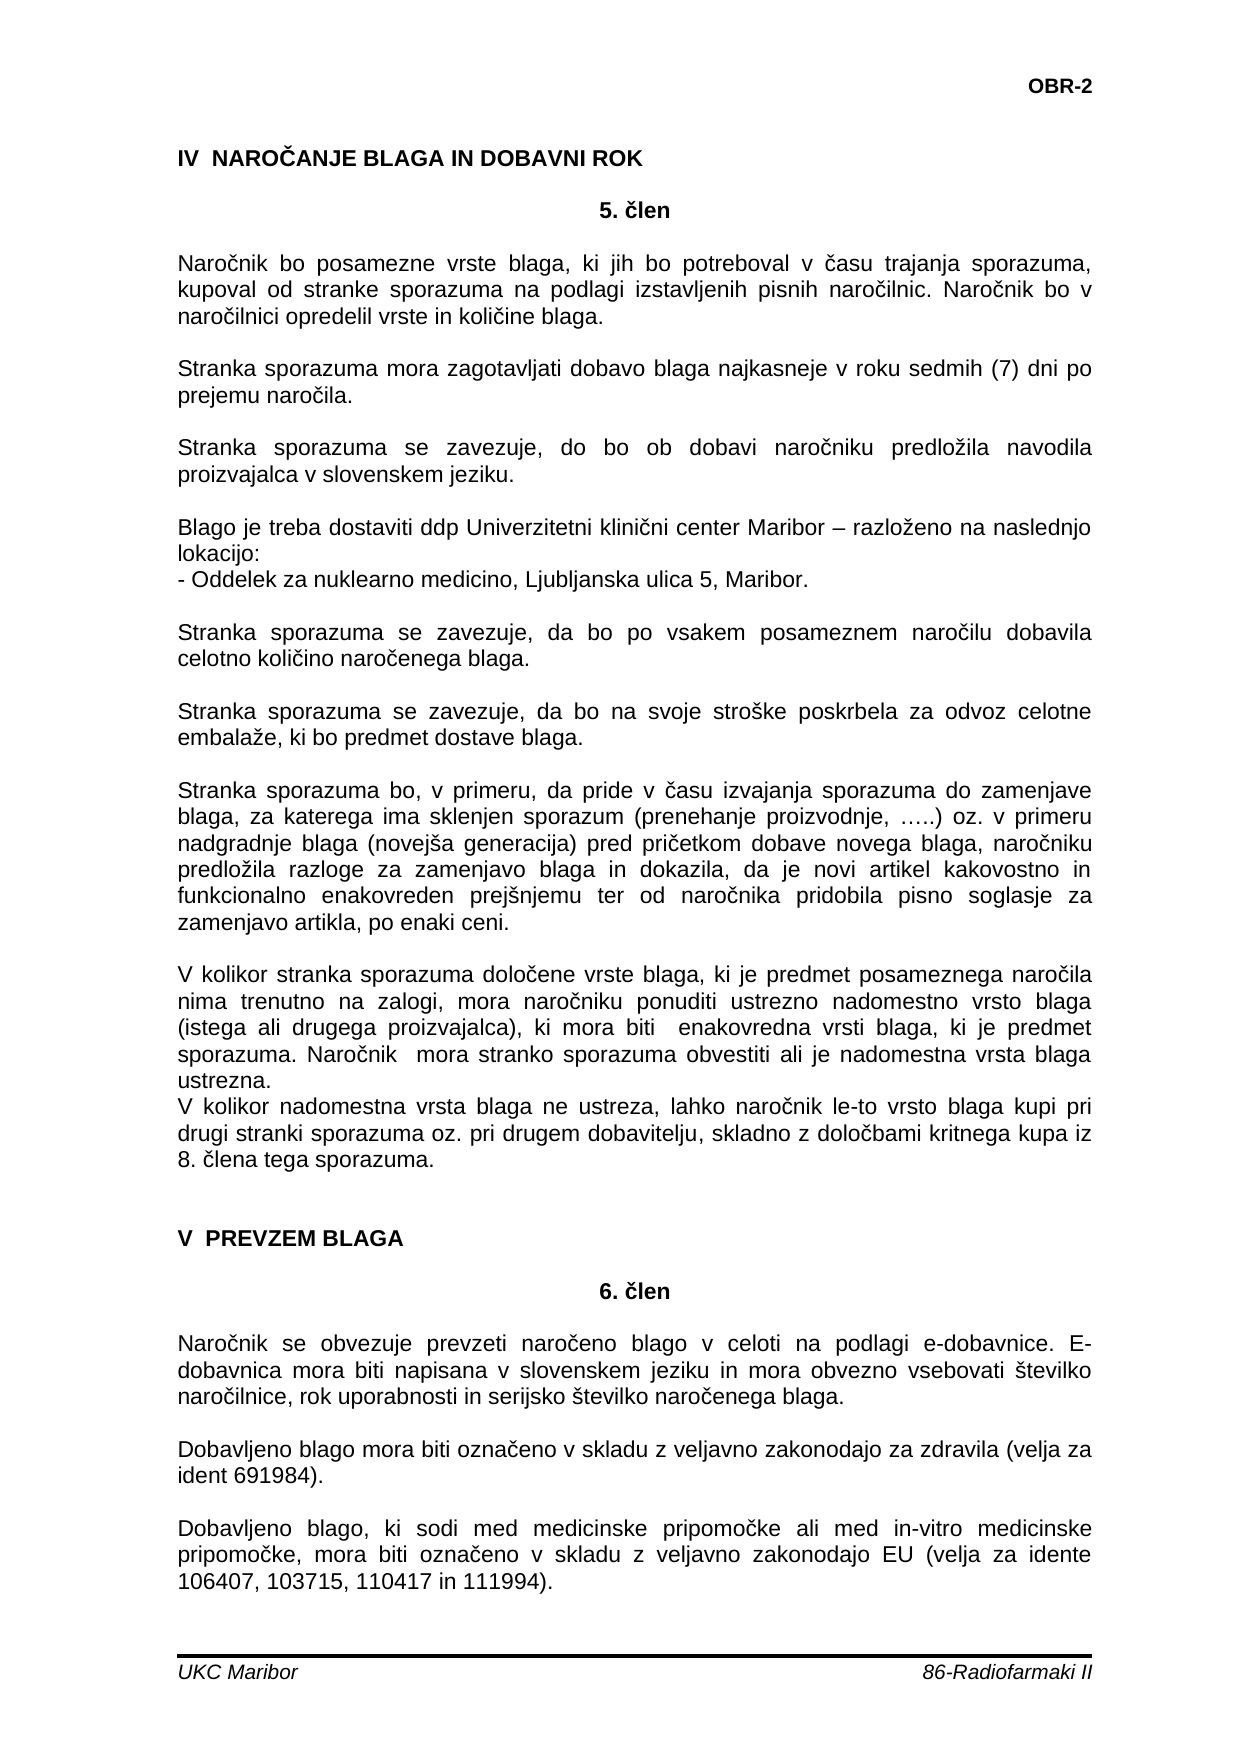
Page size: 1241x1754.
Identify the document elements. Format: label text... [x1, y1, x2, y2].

text - Oddelek za nuklearno medicino, Ljubljanska ulica 5, Maribor. [177, 566, 1092, 592]
text Dobavljeno blago, ki sodi med medicinske pripomočke ali med in-vitro medicinske pripomočke, mora biti označeno v skladu z veljavno zakonodajo EU (velja za idente 106407, 103715, 110417 in 111994). [177, 1515, 1092, 1594]
text Naročnik bo posamezne vrste blaga, ki jih bo potreboval v času trajanja sporazuma, kupoval od stranke sporazuma na podlagi izstavljenih pisnih naročilnic. Naročnik bo v naročilnici opredelil vrste in količine blaga. [177, 250, 1092, 329]
text Stranka sporazuma se zavezuje, da bo na svoje stroške poskrbela za odvoz celotne embalaže, ki bo predmet dostave blaga. [177, 698, 1092, 751]
text V kolikor stranka sporazuma določene vrste blaga, ki je predmet posameznega naročila nima trenutno na zalogi, mora naročniku ponuditi ustrezno nadomestno vrsto blaga (istega ali drugega proizvajalca), ki mora biti enakovredna vrsti blaga, ki je predmet sporazuma. Naročnik mora stranko sporazuma obvestiti ali je nadomestna vrsta blaga ustrezna. [177, 961, 1092, 1093]
text Stranka sporazuma bo, v primeru, da pride v času izvajanja sporazuma do zamenjave blaga, za katerega ima sklenjen sporazum (prenehanje proizvodnje, …..) oz. v primeru nadgradnje blaga (novejša generacija) pred pričetkom dobave novega blaga, naročniku predložila razloge za zamenjavo blaga in dokazila, da je novi artikel kakovostno in funkcionalno enakovreden prejšnjemu ter od naročnika pridobila pisno soglasje za zamenjavo artikla, po enaki ceni. [177, 777, 1092, 935]
text Dobavljeno blago mora biti označeno v skladu z veljavno zakonodajo za zdravila (velja za ident 691984). [177, 1436, 1092, 1488]
text V kolikor nadomestna vrsta blaga ne ustreza, lahko naročnik le-to vrsto blaga kupi pri drugi stranki sporazuma oz. pri drugem dobavitelju, skladno z določbami kritnega kupa iz 8. člena tega sporazuma. [177, 1093, 1092, 1172]
text V PREVZEM BLAGA [177, 1225, 1092, 1251]
text Stranka sporazuma mora zagotavljati dobavo blaga najkasneje v roku sedmih (7) dni po prejemu naročila. [177, 355, 1092, 408]
text Blago je treba dostaviti ddp Univerzitetni klinični center Maribor – razloženo na naslednjo lokacijo: [177, 513, 1092, 566]
text Stranka sporazuma se zavezuje, da bo po vsakem posameznem naročilu dobavila celotno količino naročenega blaga. [177, 619, 1092, 672]
text Naročnik se obvezuje prevzeti naročeno blago v celoti na podlagi e-dobavnice. E-dobavnica mora biti napisana v slovenskem jeziku in mora obvezno vsebovati številko naročilnice, rok uporabnosti in serijsko številko naročenega blaga. [177, 1330, 1092, 1409]
text 5. člen [177, 197, 1092, 223]
text Stranka sporazuma se zavezuje, do bo ob dobavi naročniku predložila navodila proizvajalca v slovenskem jeziku. [177, 434, 1092, 487]
subtitle IV NAROČANJE BLAGA IN DOBAVNI ROK [177, 144, 1092, 171]
text 6. člen [177, 1278, 1092, 1304]
